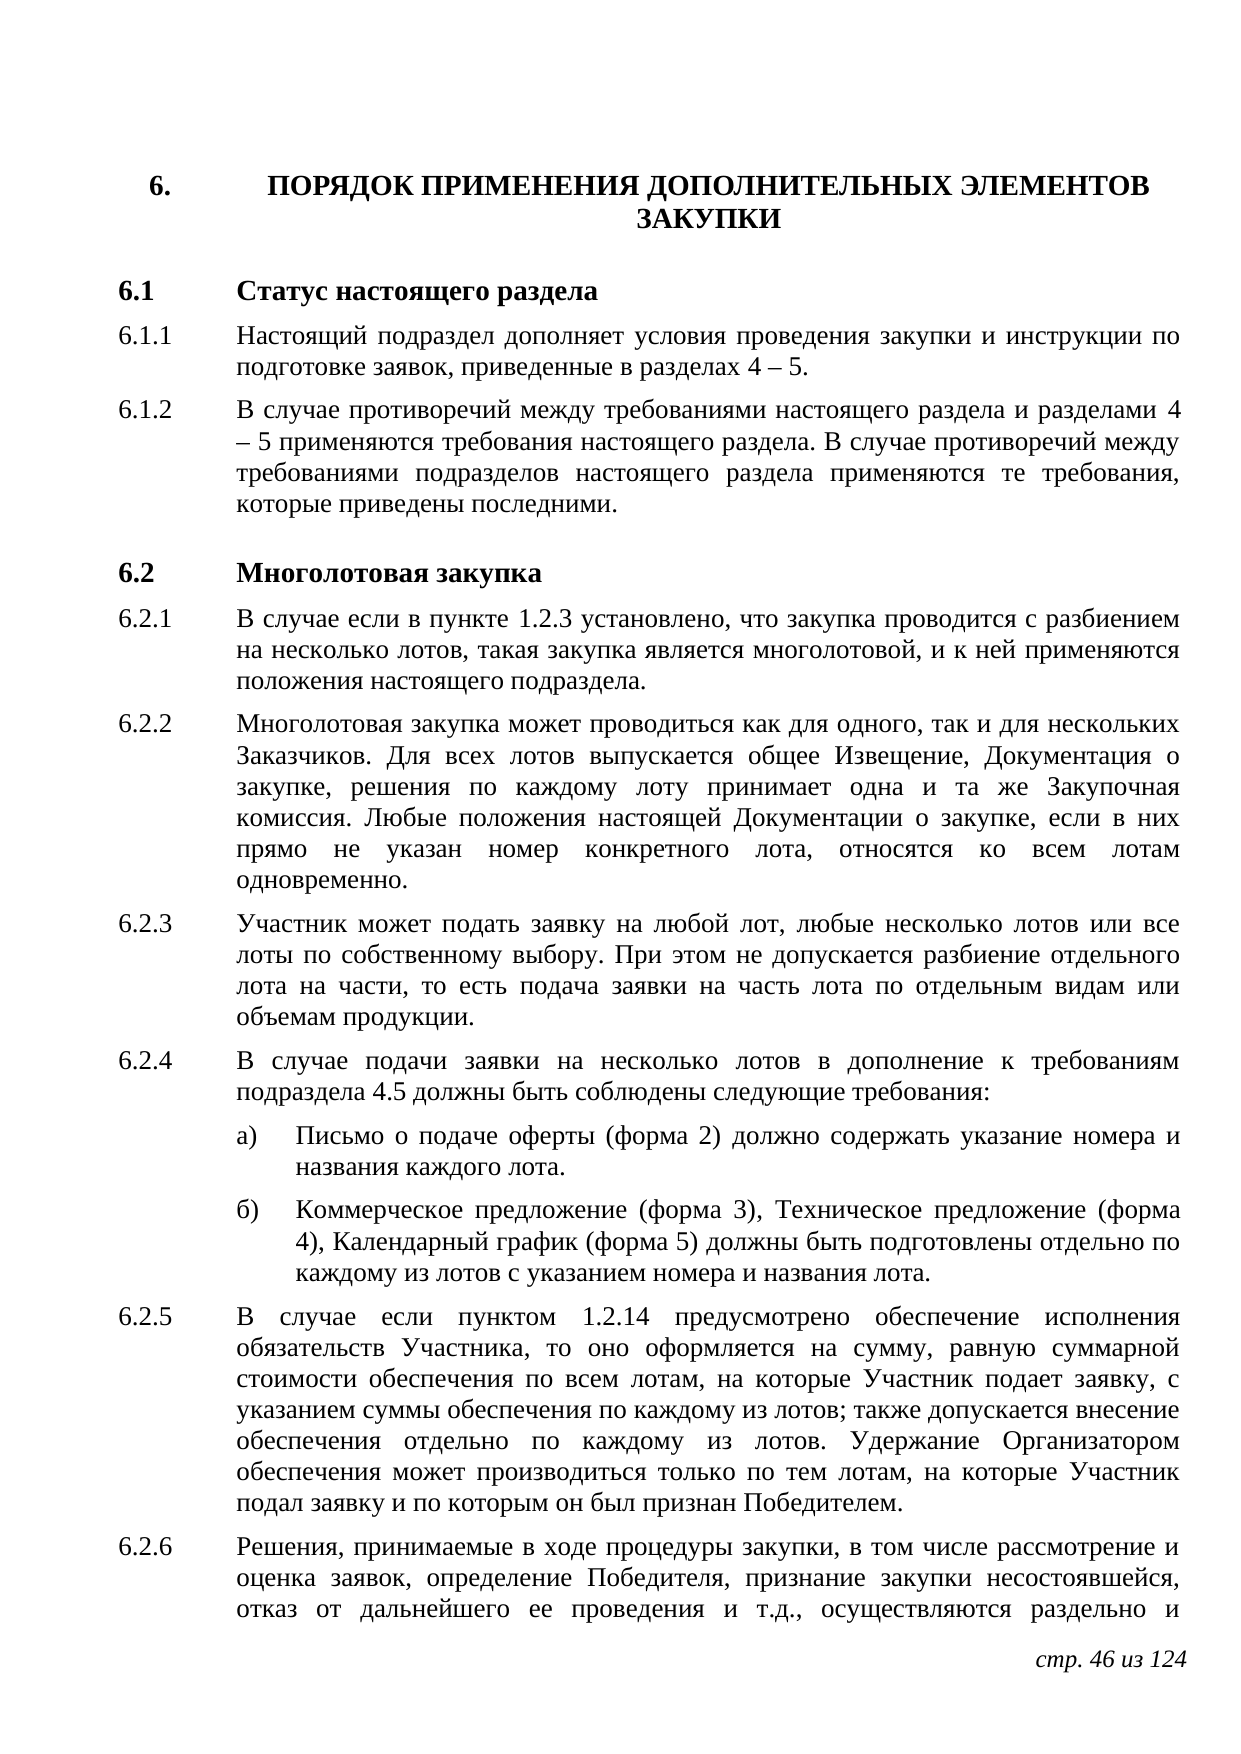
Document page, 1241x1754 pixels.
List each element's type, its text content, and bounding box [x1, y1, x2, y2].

list Многолотовая закупка может проводиться как для одного, так и для нескольких Заказчиков. Для всех лотов выпускается общее Извещение, Документация о закупке, решения по каждому лоту принимает одна и та же Закупочная комиссия. Любые положения настоящей Документации о закупке, если в них прямо не указан номер конкретного лота, относятся ко всем лотам одновременно. [118, 708, 1181, 894]
list В случае если пунктом 1.2.14 предусмотрено обеспечение исполнения обязательств Участника, то оно оформляется на сумму, равную суммарной стоимости обеспечения по всем лотам, на которые Участник подает заявку, с указанием суммы обеспечения по каждому из лотов; также допускается внесение обеспечения отдельно по каждому из лотов. Удержание Организатором обеспечения может производиться только по тем лотам, на которые Участник подал заявку и по которым он был признан Победителем. [118, 1299, 1181, 1518]
subtitle Статус настоящего раздела [118, 273, 1181, 306]
text Коммерческое предложение (форма 3), Техническое предложение (форма 4), Календарный график (форма 5) должны быть подготовлены отдельно по каждому из лотов с указанием номера и названия лота. [236, 1194, 1181, 1287]
text Письмо о подаче оферты (форма 2) должно содержать указание номера и названия каждого лота. [236, 1119, 1181, 1181]
list Участник может подать заявку на любой лот, любые несколько лотов или все лоты по собственному выбору. При этом не допускается разбиение отдельного лота на части, то есть подача заявки на часть лота по отдельным видам или объемам продукции. [118, 907, 1181, 1032]
text Настоящий подраздел дополняет условия проведения закупки и инструкции по подготовке заявок, приведенные в разделах 4 – 5. [118, 319, 1181, 381]
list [118, 1530, 1181, 1623]
text В случае противоречий между требованиями настоящего раздела и разделами 4 – 5 применяются требования настоящего раздела. В случае противоречий между требованиями подразделов настоящего раздела применяются те требования, которые приведены последними. [118, 393, 1181, 518]
subtitle ПОРЯДОК ПРИМЕНЕНИЯ ДОПОЛНИТЕЛЬНЫХ ЭЛЕМЕНТОВ ЗАКУПКИ [118, 168, 1181, 235]
subtitle Многолотовая закупка [118, 556, 1181, 589]
list В случае если в пункте 1.2.3 установлено, что закупка проводится с разбиением на несколько лотов, такая закупка является многолотовой, и к ней применяются положения настоящего подраздела. [118, 602, 1181, 695]
list В случае подачи заявки на несколько лотов в дополнение к требованиям подраздела 4.5 должны быть соблюдены следующие требования: [118, 1044, 1181, 1106]
